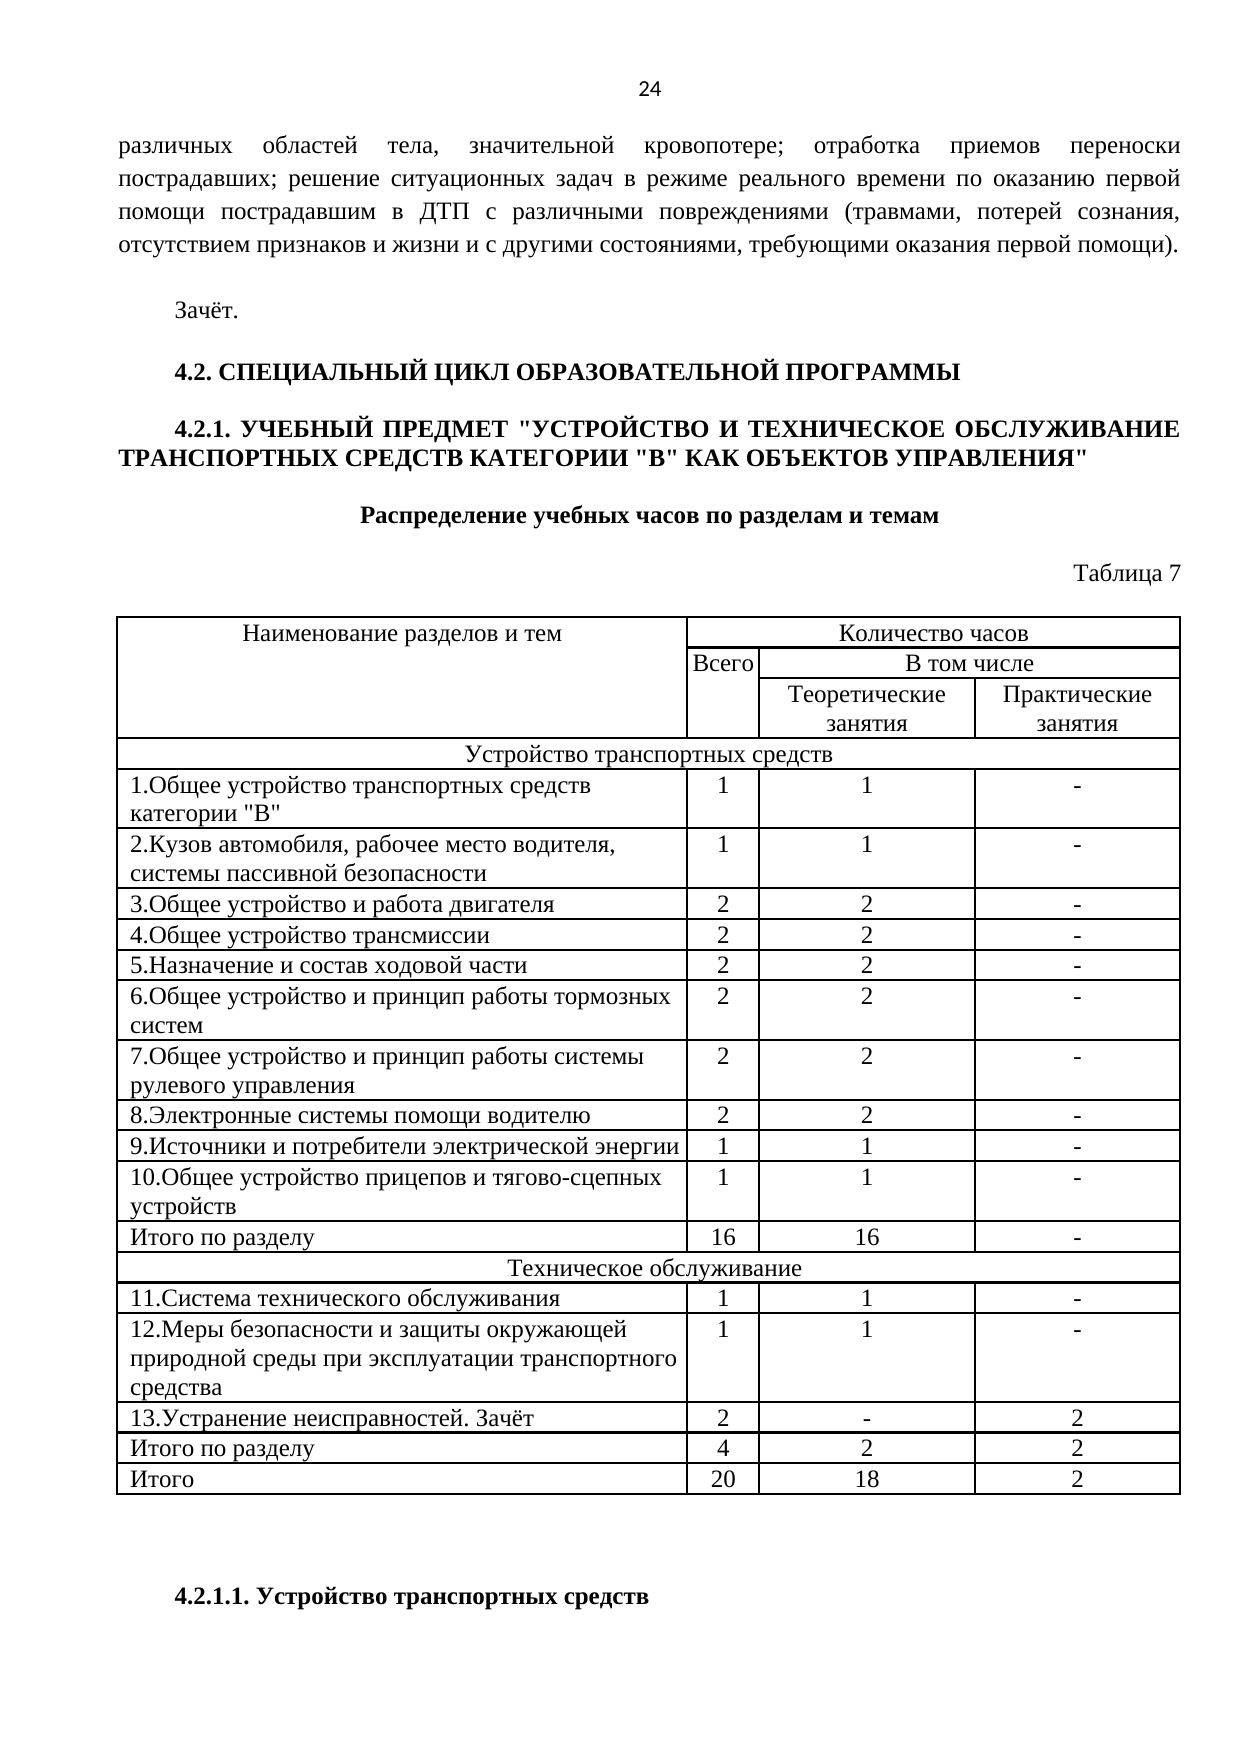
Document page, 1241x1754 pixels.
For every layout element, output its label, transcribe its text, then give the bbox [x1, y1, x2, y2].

table_cell 1.Общее устройство транспортных средств категории "B" [118, 770, 686, 827]
table_cell 2 [976, 1434, 1179, 1462]
table_cell 9.Источники и потребители электрической энергии [118, 1131, 686, 1160]
text Таблица 7 [118, 558, 1181, 587]
table_cell 2 [688, 951, 758, 979]
table_cell 13.Устранение неисправностей. Зачёт [118, 1403, 686, 1431]
table_cell 2 [688, 889, 758, 918]
table_cell 2 [760, 1101, 974, 1129]
text Зачёт. [118, 295, 1181, 324]
table_cell - [976, 1162, 1179, 1220]
table_cell 1 [688, 1314, 758, 1401]
table_cell 1 [688, 829, 758, 887]
table_cell 1 [688, 1284, 758, 1312]
table_header Количество часов [688, 618, 1179, 646]
table_cell - [976, 770, 1179, 827]
table_cell 12.Меры безопасности и защиты окружающей природной среды при эксплуатации транспортного средства [118, 1314, 686, 1401]
table_header Наименование разделов и тем [118, 618, 686, 737]
table_cell 1 [760, 770, 974, 827]
text 4.2. Специальный цикл ОБРАЗОВАТЕЛЬНОЙ программы [118, 357, 1181, 386]
table_cell 16 [688, 1222, 758, 1251]
table_cell 4 [688, 1434, 758, 1462]
table_cell 7.Общее устройство и принцип работы системы рулевого управления [118, 1041, 686, 1098]
table_cell 1 [760, 1314, 974, 1401]
table_cell 2 [760, 1041, 974, 1098]
table_cell - [976, 1131, 1179, 1160]
table_cell Практические занятия [976, 679, 1179, 737]
table_cell 3.Общее устройство и работа двигателя [118, 889, 686, 918]
table_cell 1 [688, 1131, 758, 1160]
table_cell В том числе [760, 649, 1179, 677]
table_cell 2 [976, 1403, 1179, 1431]
table_cell 11.Система технического обслуживания [118, 1284, 686, 1312]
table_cell 2 [688, 920, 758, 948]
table_cell 2 [976, 1464, 1179, 1493]
table_cell Итого по разделу [118, 1222, 686, 1251]
table_cell - [976, 1101, 1179, 1129]
table_cell 4.Общее устройство трансмиссии [118, 920, 686, 948]
table_cell 18 [760, 1464, 974, 1493]
table_cell 2 [688, 981, 758, 1039]
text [118, 130, 1181, 258]
table_cell - [976, 951, 1179, 979]
table_cell 1 [760, 1284, 974, 1312]
table_cell - [976, 1222, 1179, 1251]
table_cell - [976, 1284, 1179, 1312]
table_cell 20 [688, 1464, 758, 1493]
table_cell 5.Назначение и состав ходовой части [118, 951, 686, 979]
table_cell 1 [760, 1131, 974, 1160]
table_cell 2 [760, 889, 974, 918]
table_cell 6.Общее устройство и принцип работы тормозных систем [118, 981, 686, 1039]
table_cell 2 [760, 1434, 974, 1462]
text 4.2.1. Учебный предмет "Устройство и техническое обслуживание транспортных средств категории "В" как объектов управления" [118, 414, 1181, 472]
table_cell 16 [760, 1222, 974, 1251]
table_cell 1 [688, 1162, 758, 1220]
table_cell Теоретические занятия [760, 679, 974, 737]
table_cell 2 [760, 920, 974, 948]
table_cell 1 [760, 829, 974, 887]
table_cell Всего [688, 649, 758, 737]
table_cell 1 [688, 770, 758, 827]
table_cell - [976, 981, 1179, 1039]
table_cell - [976, 829, 1179, 887]
table_cell 2 [688, 1041, 758, 1098]
table_cell 2 [760, 981, 974, 1039]
table_cell 8.Электронные системы помощи водителю [118, 1101, 686, 1129]
table_cell 2 [760, 951, 974, 979]
table_cell - [760, 1403, 974, 1431]
table_cell Техническое обслуживание [118, 1253, 1179, 1281]
table_cell Устройство транспортных средств [118, 739, 1179, 768]
text 4.2.1.1. Устройство транспортных средств [118, 1581, 1181, 1610]
text Распределение учебных часов по разделам и темам [118, 501, 1181, 529]
table_cell - [976, 1041, 1179, 1098]
table_cell 2 [688, 1403, 758, 1431]
table_cell 2 [688, 1101, 758, 1129]
table_cell - [976, 920, 1179, 948]
table_cell 1 [760, 1162, 974, 1220]
table_cell 2.Кузов автомобиля, рабочее место водителя, системы пассивной безопасности [118, 829, 686, 887]
table_cell - [976, 1314, 1179, 1401]
table_cell - [976, 889, 1179, 918]
table_cell Итого по разделу [118, 1434, 686, 1462]
table_cell 10.Общее устройство прицепов и тягово-сцепных устройств [118, 1162, 686, 1220]
table_cell Итого [118, 1464, 686, 1493]
